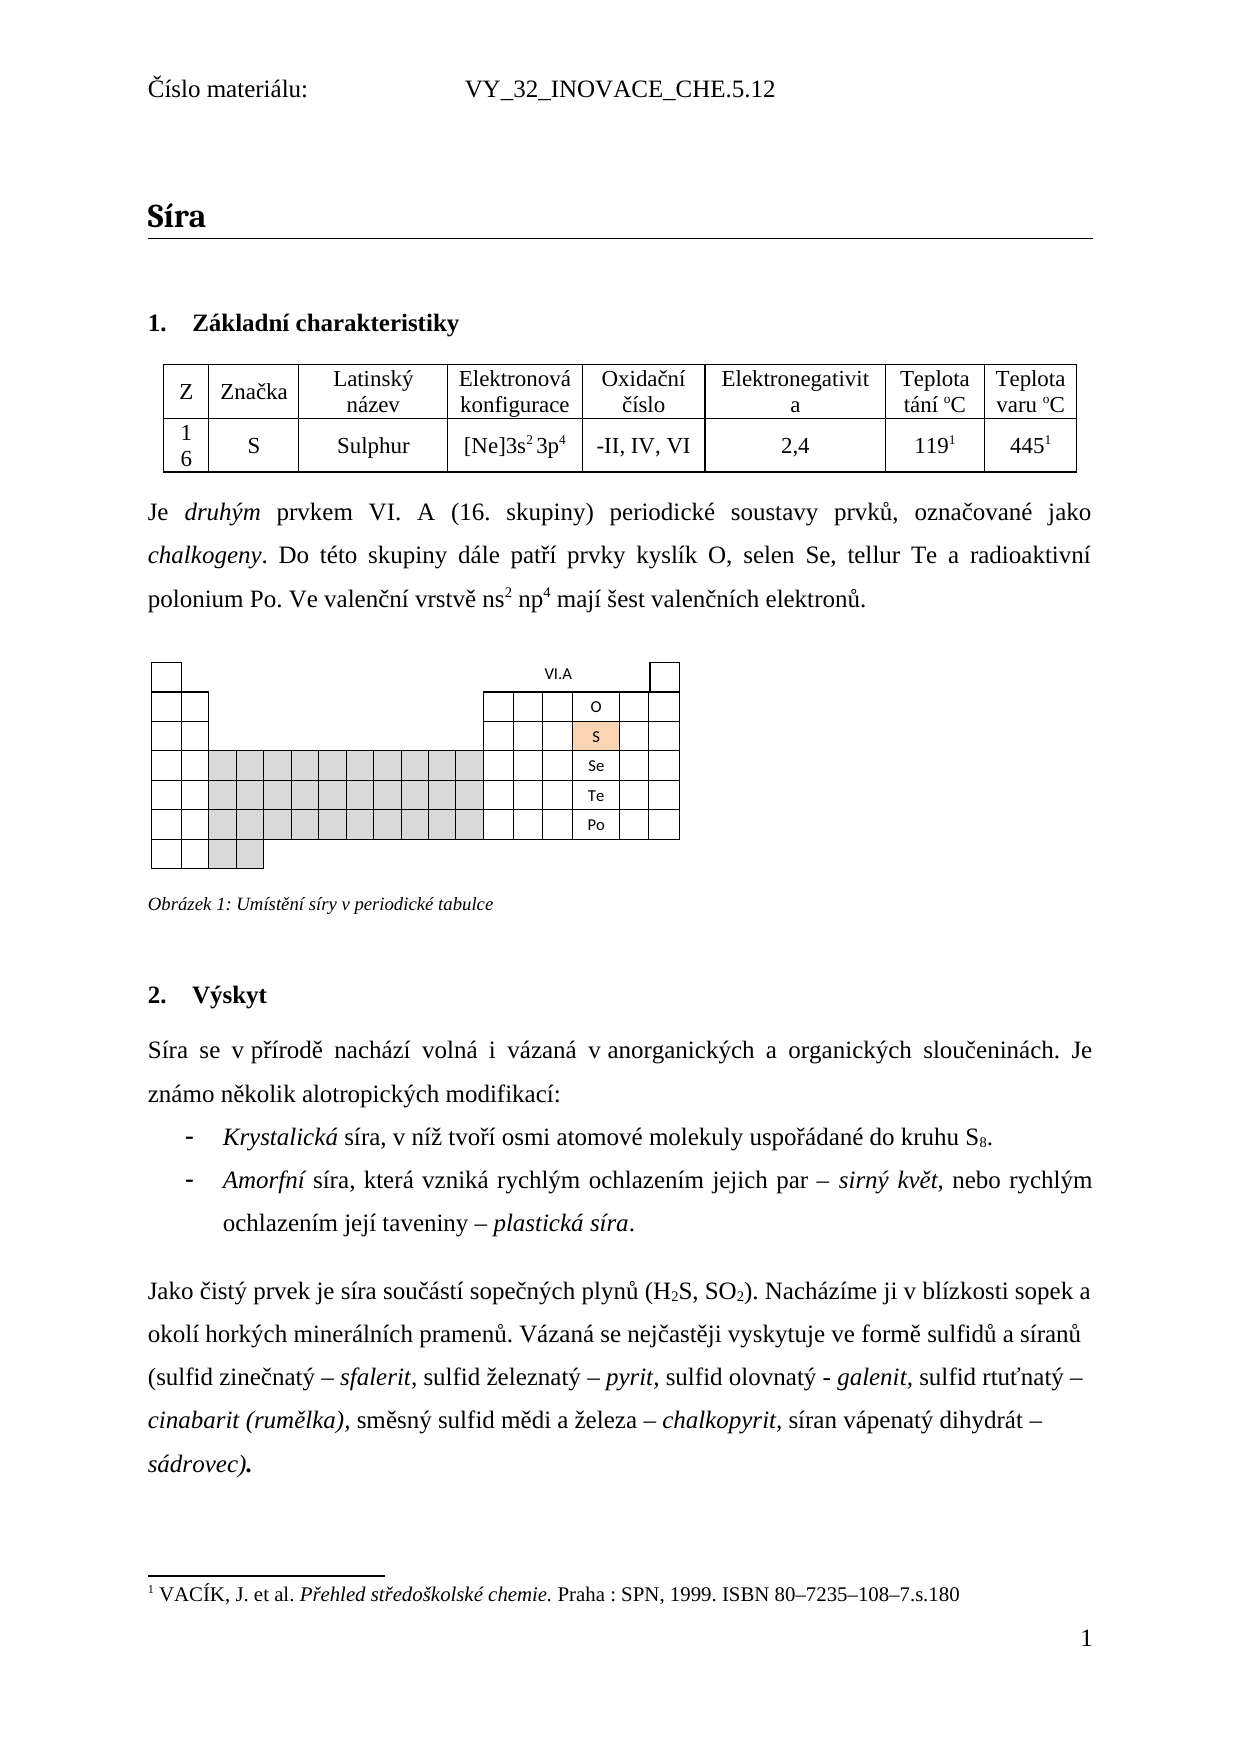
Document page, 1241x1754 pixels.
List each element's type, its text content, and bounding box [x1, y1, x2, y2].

table_header Elektronová konfigurace [448, 365, 582, 418]
text Jako čistý prvek je síra součástí sopečných plynů (H2S, SO2). Nacházíme ji v blízkosti sopek a okolí horkých minerálních pramenů. Vázaná se nejčastěji vyskytuje ve formě sulfidů a síranů (sulfid zinečnatý – sfalerit, sulfid železnatý – pyrit, sulfid olovnatý - galenit, sulfid rtuťnatý – cinabarit (rumělka), směsný sulfid mědi a železa – chalkopyrit, síran vápenatý dihydrát – sádrovec). [148, 1276, 1093, 1477]
table_header Teplota tání oC [886, 365, 984, 418]
table_header Oxidační číslo [583, 365, 704, 418]
table_header Značka [209, 365, 298, 418]
table_cell S [209, 419, 298, 471]
table_cell [Ne]3s2 3p4 [448, 419, 582, 471]
text Je druhým prvkem VI. A (16. skupiny) periodické soustavy prvků, označované jako chalkogeny. Do této skupiny dále patří prvky kyslík O, selen Se, tellur Te a radioaktivní polonium Po. Ve valenční vrstvě ns2 np4 mají šest valenčních elektronů. [148, 497, 1093, 612]
list Výskyt [148, 980, 1093, 1009]
table_cell -II, IV, VI [583, 419, 704, 471]
table_header Elektronegativita [706, 365, 885, 418]
list Amorfní síra, která vzniká rychlým ochlazením jejich par – sirný květ, nebo rychlým ochlazením její taveniny – plastická síra. [185, 1165, 1093, 1237]
list Základní charakteristiky [148, 308, 1093, 337]
table_header Latinský název [299, 365, 447, 418]
list Krystalická síra, v níž tvoří osmi atomové molekuly uspořádané do kruhu S8. [185, 1122, 1093, 1151]
table_header Teplota varu oC [985, 365, 1076, 418]
table_cell 445 [985, 419, 1076, 471]
subtitle Síra [148, 198, 1093, 238]
text Síra se v přírodě nachází volná i vázaná v anorganických a organických sloučeninách. Je známo několik alotropických modifikací: [148, 1036, 1093, 1107]
table_header Z [164, 365, 208, 418]
table_cell 16 [164, 419, 208, 471]
table_cell 2,4 [706, 419, 885, 471]
table_cell 119 [886, 419, 984, 471]
table_cell Sulphur [299, 419, 447, 471]
